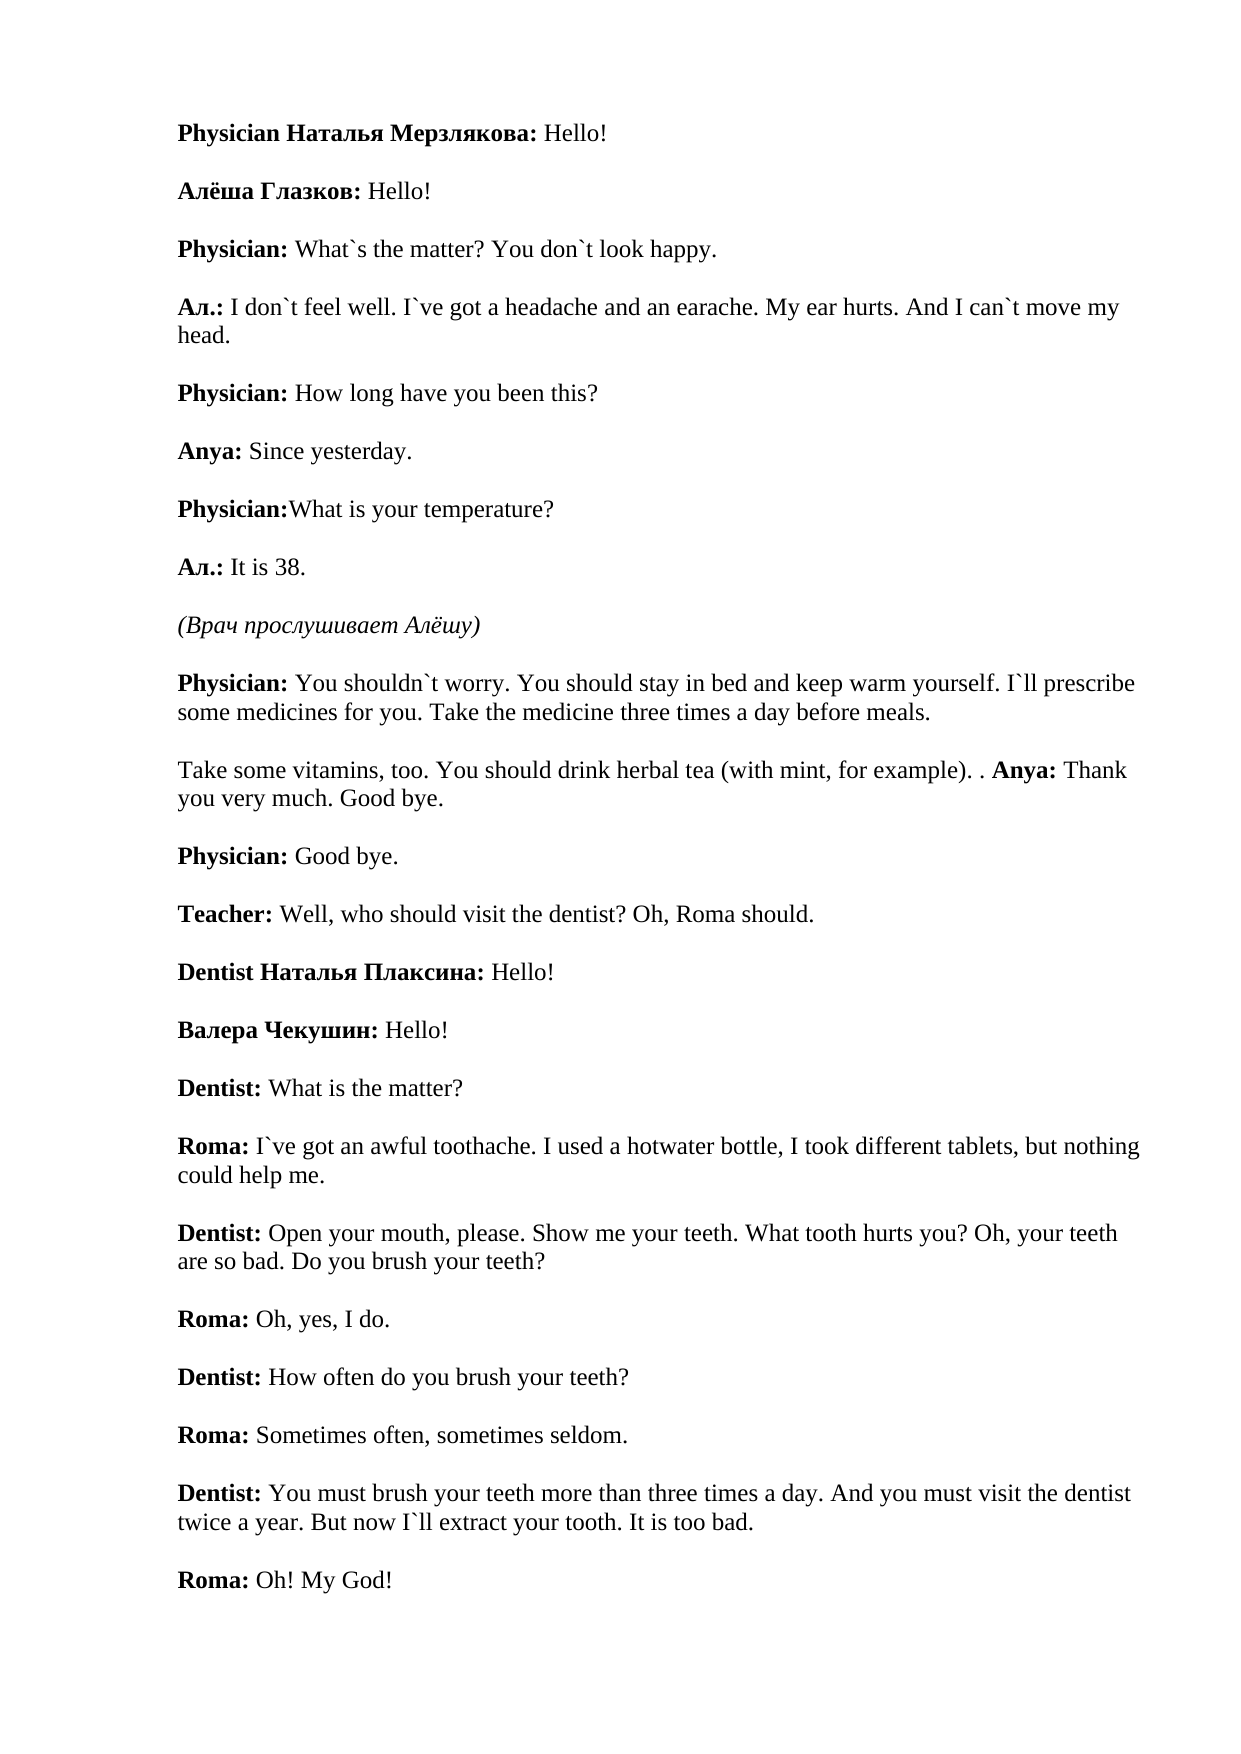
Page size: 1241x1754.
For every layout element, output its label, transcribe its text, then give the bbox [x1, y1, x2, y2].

text Physician:What is your temperature? [177, 494, 1152, 523]
text (Врач прослушивает Алёшу) [177, 610, 1152, 639]
text Teacher: Well, who should visit the dentist? Oh, Roma should. [177, 899, 1152, 928]
text Aлёша Глазков: Hello! [177, 176, 1152, 205]
text Physician: How long have you been this? [177, 378, 1152, 407]
text Roma: Sometimes often, sometimes seldom. [177, 1420, 1152, 1449]
text Dentist Наталья Плаксина: Hello! [177, 957, 1152, 986]
text Dentist: Open your mouth, please. Show me your teeth. What tooth hurts you? Oh, your teeth are so bad. Do you brush your teeth? [177, 1218, 1152, 1275]
text Roma: I`ve got an awful toothache. I used a hotwater bottle, I took different tablets, but nothing could help me. [177, 1131, 1152, 1188]
text Physician Наталья Мерзлякова: Hello! [177, 118, 1152, 147]
text Aл.: It is 38. [177, 552, 1152, 581]
text Anya: Since yesterday. [177, 436, 1152, 465]
text Roma: Oh, yes, I do. [177, 1304, 1152, 1333]
text Dentist: What is the matter? [177, 1073, 1152, 1102]
text Валера Чекушин: Hello! [177, 1015, 1152, 1044]
text Aл.: I don`t feel well. I`ve got a headache and an earache. My ear hurts. And I can`t move my head. [177, 292, 1152, 349]
text Physician: You shouldn`t worry. You should stay in bed and keep warm yourself. I`ll prescribe some medicines for you. Take the medicine three times a day before meals. [177, 668, 1152, 726]
text Physician: Good bye. [177, 841, 1152, 870]
text Dentist: How often do you brush your teeth? [177, 1362, 1152, 1391]
text Dentist: You must brush your teeth more than three times a day. And you must visit the dentist twice a year. But now I`ll extract your tooth. It is too bad. [177, 1478, 1152, 1536]
text Physician: What`s the matter? You don`t look happy. [177, 234, 1152, 263]
text Roma: Oh! My God! [177, 1565, 1152, 1593]
text Take some vitamins, too. You should drink herbal tea (with mint, for example). . Anya: Thank you very much. Good bye. [177, 755, 1152, 812]
